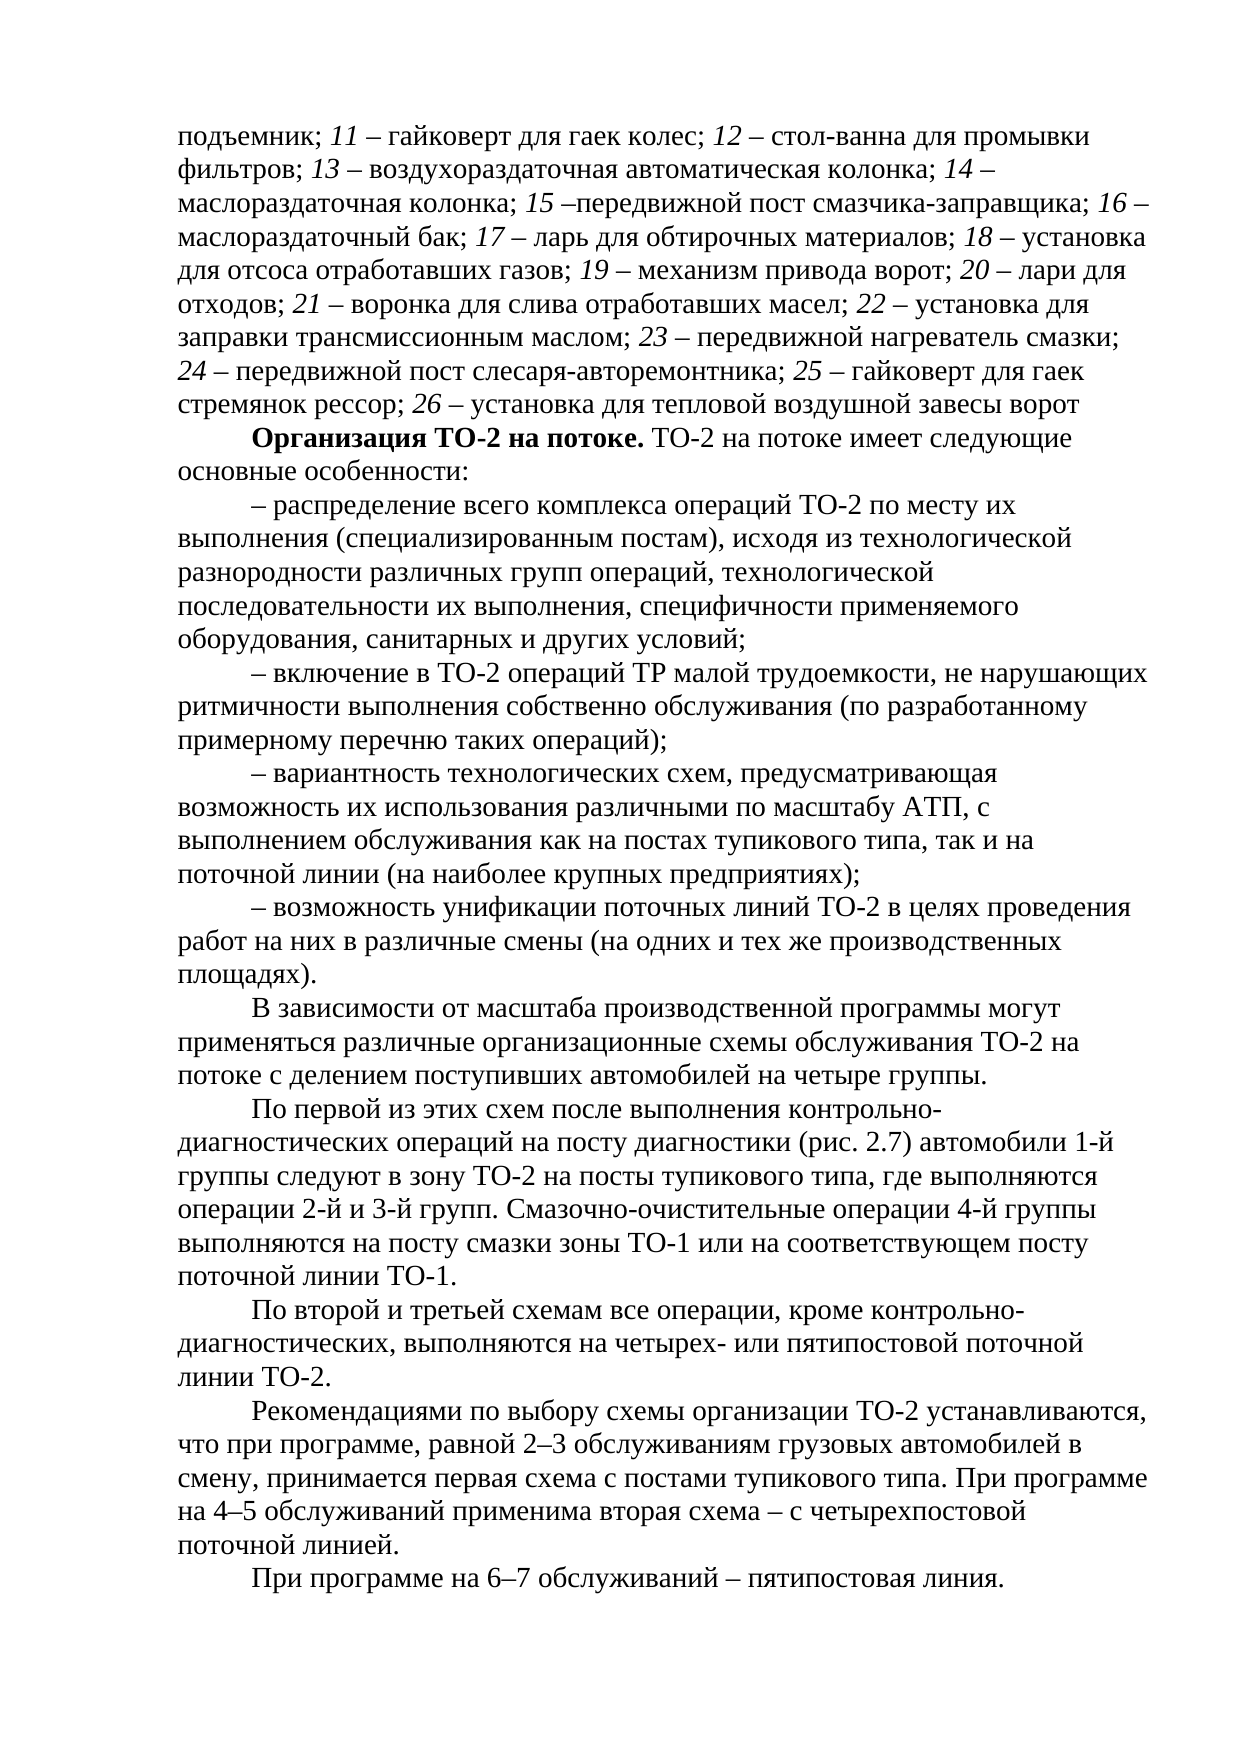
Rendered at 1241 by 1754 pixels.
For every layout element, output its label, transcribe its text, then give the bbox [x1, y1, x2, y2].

text Рекомендациями по выбору схемы организации ТО-2 устанавливаются, что при программе, равной 2–3 обслуживаниям грузовых автомобилей в смену, принимается первая схема с постами тупикового типа. При программе на 4–5 обслуживаний применима вторая схема – с четырехпостовой поточной линией. [177, 1393, 1152, 1560]
text – распределение всего комплекса операций ТО-2 по месту их выполнения (специализированным постам), исходя из технологической разнородности различных групп операций, технологической последовательности их выполнения, специфичности применяемого оборудования, санитарных и других условий; [177, 487, 1152, 655]
text По первой из этих схем после выполнения контрольно-диагностических операций на посту диагностики (рис. 2.7) автомобили 1-й группы следуют в зону ТО-2 на посты тупикового типа, где выполняются операции 2-й и 3-й групп. Смазочно-очистительные операции 4-й группы выполняются на посту смазки зоны ТО-1 или на соответствующем посту поточной линии ТО-1. [177, 1091, 1152, 1292]
text В зависимости от масштаба производственной программы могут применяться различные организационные схемы обслуживания ТО-2 на потоке с делением поступивших автомобилей на четыре группы. [177, 990, 1152, 1091]
text По второй и третьей схемам все операции, кроме контрольно-диагностических, выполняются на четырех- или пятипостовой поточной линии ТО-2. [177, 1292, 1152, 1393]
text – возможность унификации поточных линий ТО-2 в целях проведения работ на них в различные смены (на одних и тех же производственных площадях). [177, 889, 1152, 990]
text – вариантность технологических схем, предусматривающая возможность их использования различными по масштабу АТП, с выполнением обслуживания как на постах тупикового типа, так и на поточной линии (на наиболее крупных предприятиях); [177, 755, 1152, 889]
text Организация ТО-2 на потоке. ТО-2 на потоке имеет следующие основные особенности: [177, 420, 1152, 487]
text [177, 118, 1152, 420]
text При программе на 6–7 обслуживаний – пятипостовая линия. [177, 1560, 1152, 1594]
text – включение в ТО-2 операций ТР малой трудоемкости, не нарушающих ритмичности выполнения собственно обслуживания (по разработанному примерному перечню таких операций); [177, 655, 1152, 755]
